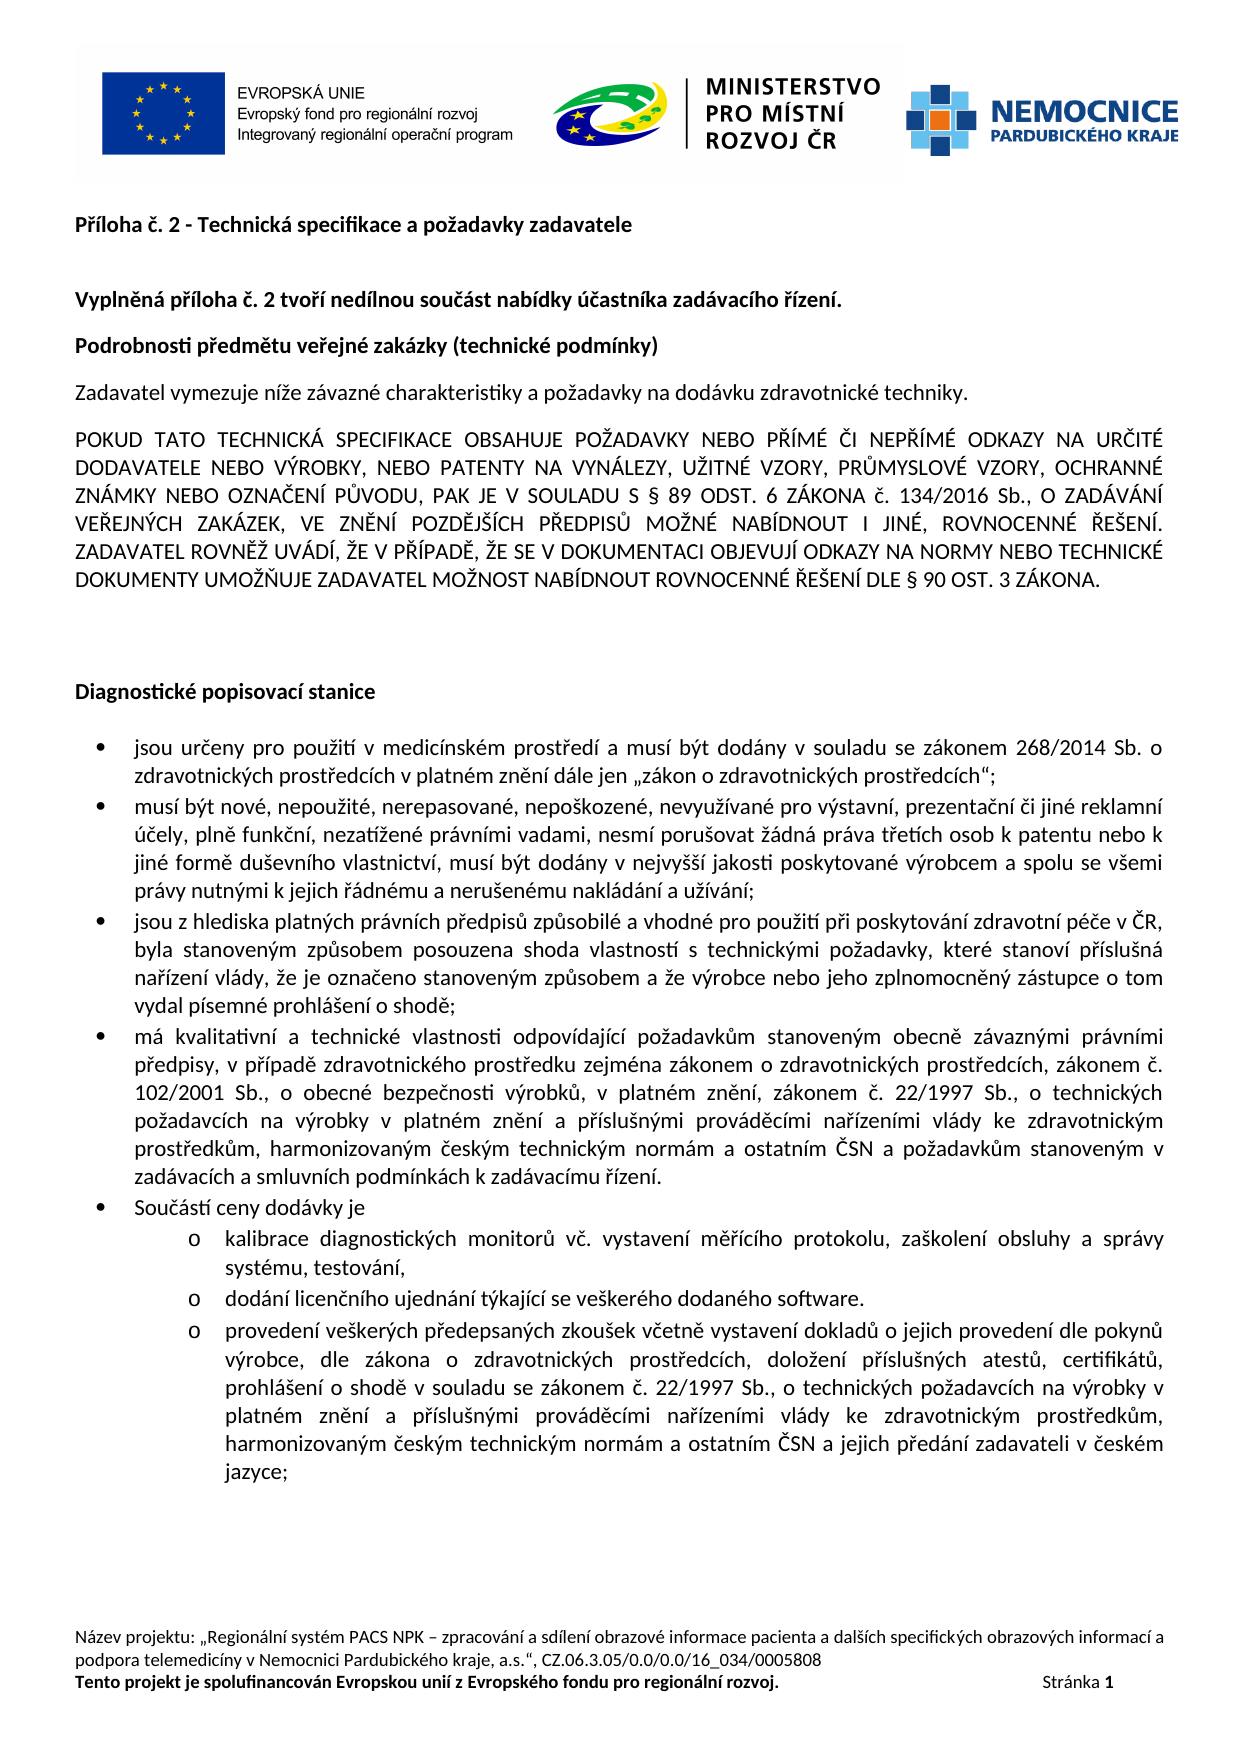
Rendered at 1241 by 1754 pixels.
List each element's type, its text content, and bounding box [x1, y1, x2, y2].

text Příloha č. 2 - Technická specifikace a požadavky zadavatele [75, 210, 1165, 238]
text Podrobnosti předmětu veřejné zakázky (technické podmínky) [75, 332, 1165, 359]
list má kvalitativní a technické vlastnosti odpovídající požadavkům stanoveným obecně závaznými právními předpisy, v případě zdravotnického prostředku zejména zákonem o zdravotnických prostředcích, zákonem č. 102/2001 Sb., o obecné bezpečnosti výrobků, v platném znění, zákonem č. 22/1997 Sb., o technických požadavcích na výrobky v platném znění a příslušnými prováděcími nařízeními vlády ke zdravotnickým prostředkům, harmonizovaným českým technickým normám a ostatním ČSN a požadavkům stanoveným v zadávacích a smluvních podmínkách k zadávacímu řízení. [97, 1022, 1165, 1190]
text Diagnostické popisovací stanice [75, 677, 1165, 706]
text Vyplněná příloha č. 2 tvoří nedílnou součást nabídky účastníka zadávacího řízení. [75, 285, 1165, 313]
text POKUD TATO TECHNICKÁ SPECIFIKACE OBSAHUJE POŽADAVKY NEBO PŘÍMÉ ČI NEPŘÍMÉ ODKAZY NA URČITÉ DODAVATELE NEBO VÝROBKY, NEBO PATENTY NA VYNÁLEZY, UŽITNÉ VZORY, PRŮMYSLOVÉ VZORY, OCHRANNÉ ZNÁMKY NEBO OZNAČENÍ PŮVODU, PAK JE V SOULADU S § 89 ODST. 6 ZÁKONA č. 134/2016 Sb., O ZADÁVÁNÍ VEŘEJNÝCH ZAKÁZEK, VE ZNĚNÍ POZDĚJŠÍCH PŘEDPISŮ MOŽNÉ NABÍDNOUT I JINÉ, ROVNOCENNÉ ŘEŠENÍ. ZADAVATEL ROVNĚŽ UVÁDÍ, ŽE V PŘÍPADĚ, ŽE SE V DOKUMENTACI OBJEVUJÍ ODKAZY NA NORMY NEBO TECHNICKÉ DOKUMENTY UMOŽŇUJE ZADAVATEL MOŽNOST NABÍDNOUT ROVNOCENNÉ ŘEŠENÍ DLE § 90 OST. 3 ZÁKONA. [75, 425, 1165, 593]
list musí být nové, nepoužité, nerepasované, nepoškozené, nevyužívané pro výstavní, prezentační či jiné reklamní účely, plně funkční, nezatížené právními vadami, nesmí porušovat žádná práva třetích osob k patentu nebo k jiné formě duševního vlastnictví, musí být dodány v nejvyšší jakosti poskytované výrobcem a spolu se všemi právy nutnými k jejich řádnému a nerušenému nakládání a užívání; [97, 792, 1165, 904]
list jsou určeny pro použití v medicínském prostředí a musí být dodány v souladu se zákonem 268/2014 Sb. o zdravotnických prostředcích v platném znění dále jen „zákon o zdravotnických prostředcích“; [97, 733, 1165, 789]
list dodání licenčního ujednání týkající se veškerého dodaného software. [187, 1284, 1165, 1313]
list provedení veškerých předepsaných zkoušek včetně vystavení dokladů o jejich provedení dle pokynů výrobce, dle zákona o zdravotnických prostředcích, doložení příslušných atestů, certifikátů, prohlášení o shodě v souladu se zákonem č. 22/1997 Sb., o technických požadavcích na výrobky v platném znění a příslušnými prováděcími nařízeními vlády ke zdravotnickým prostředkům, harmonizovaným českým technickým normám a ostatním ČSN a jejich předání zadavateli v českém jazyce; [187, 1316, 1165, 1485]
list kalibrace diagnostických monitorů vč. vystavení měřícího protokolu, zaškolení obsluhy a správy systému, testování, [187, 1224, 1165, 1281]
list Součástí ceny dodávky je [97, 1193, 1165, 1221]
text Zadavatel vymezuje níže závazné charakteristiky a požadavky na dodávku zdravotnické techniky. [75, 378, 1165, 406]
picture [75, 44, 1179, 182]
list jsou z hlediska platných právních předpisů způsobilé a vhodné pro použití při poskytování zdravotní péče v ČR, byla stanoveným způsobem posouzena shoda vlastností s technickými požadavky, které stanoví příslušná nařízení vlády, že je označeno stanoveným způsobem a že výrobce nebo jeho zplnomocněný zástupce o tom vydal písemné prohlášení o shodě; [97, 907, 1165, 1019]
